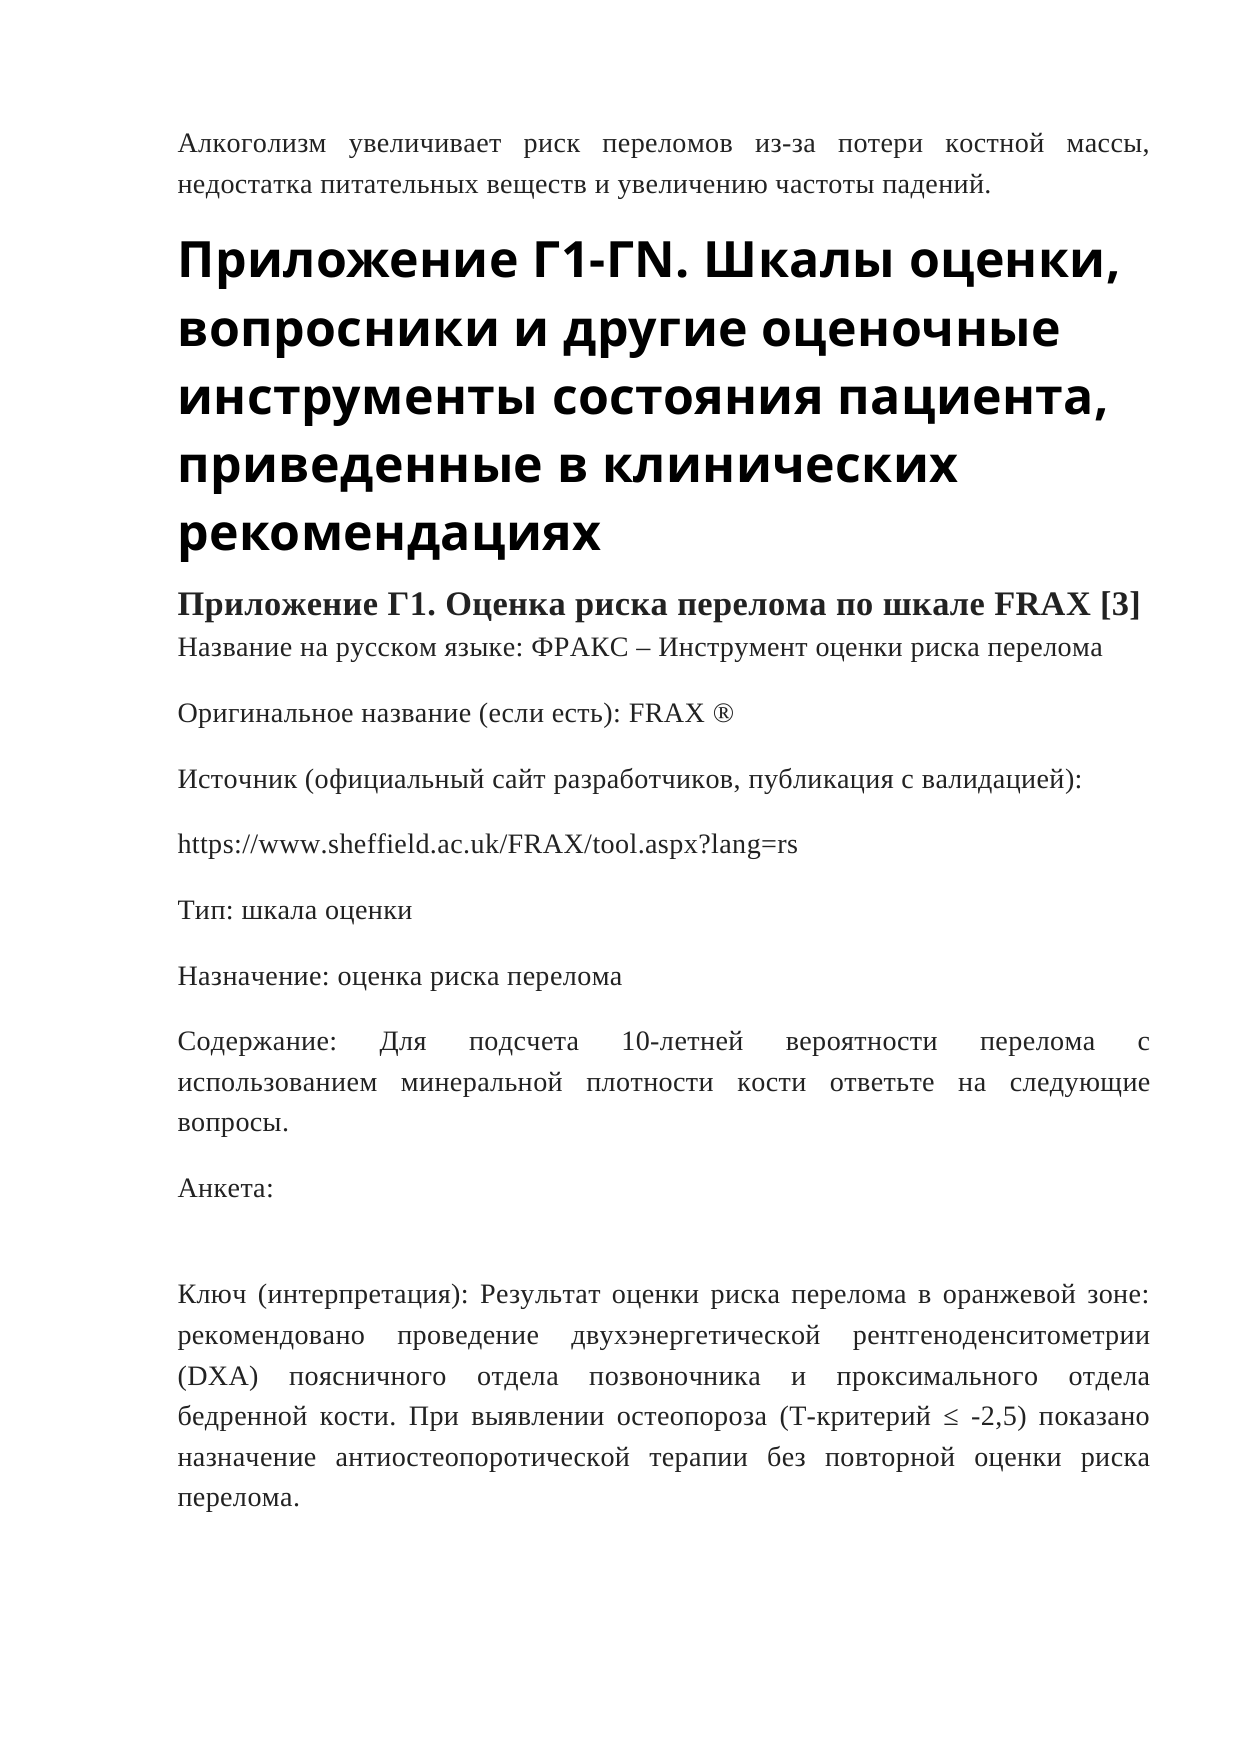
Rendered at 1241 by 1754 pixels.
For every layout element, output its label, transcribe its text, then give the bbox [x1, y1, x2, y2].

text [177, 118, 1152, 199]
text Приложение Г1. Оценка риска перелома по шкале FRAX [3] [177, 582, 1152, 622]
text Анкета: [177, 1163, 1152, 1203]
text Содержание: Для подсчета 10-летней вероятности перелома с использованием минеральной плотности кости ответьте на следующие вопросы. [177, 1016, 1152, 1138]
text Оригинальное название (если есть): FRAX ® [177, 688, 1152, 728]
text Назначение: оценка риска перелома [177, 950, 1152, 991]
text Название на русском языке: ФРАКС – Инструмент оценки риска перелома [177, 622, 1152, 663]
text https://www.sheffield.ac.uk/FRAX/tool.aspx?lang=rs [177, 819, 1152, 860]
text Ключ (интерпретация): Результат оценки риска перелома в оранжевой зоне: рекомендовано проведение двухэнергетической рентгеноденситометрии (DXA) поясничного отдела позвоночника и проксимального отдела бедренной кости. При выявлении остеопороза (Т-критерий ≤ -2,5) показано назначение антиостеопоротической терапии без повторной оценки риска перелома. [177, 1269, 1152, 1513]
text Приложение Г1-ГN. Шкалы оценки, вопросники и другие оценочные инструменты состояния пациента, приведенные в клинических рекомендациях [177, 224, 1152, 565]
text Тип: шкала оценки [177, 885, 1152, 925]
text Источник (официальный сайт разработчиков, публикация с валидацией): [177, 753, 1152, 794]
